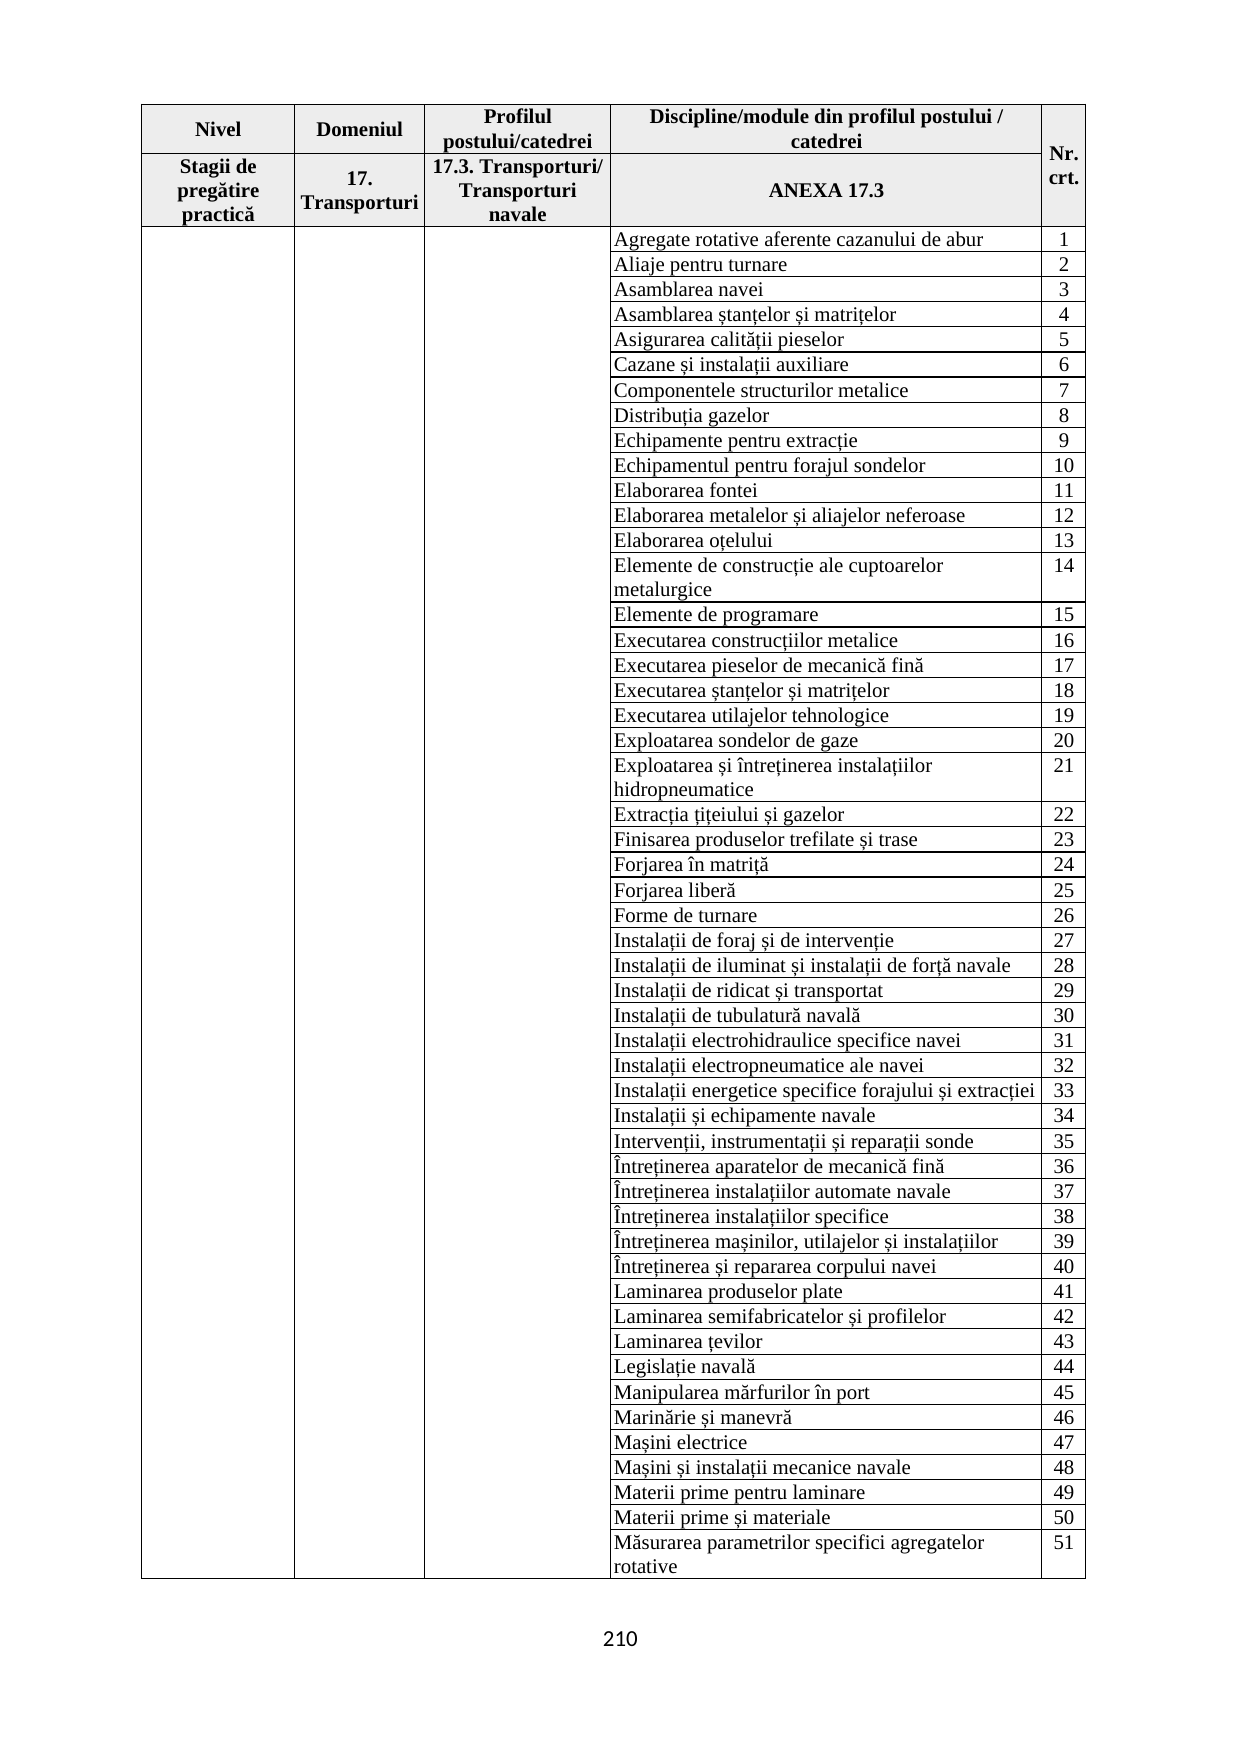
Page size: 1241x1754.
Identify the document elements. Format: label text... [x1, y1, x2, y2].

table_cell 27 [1042, 928, 1085, 952]
table_cell 12 [1042, 503, 1085, 527]
table_cell 10 [1042, 453, 1085, 477]
table_cell 48 [1042, 1455, 1085, 1479]
table_cell 22 [1042, 802, 1085, 826]
table_cell Elemente de construcție ale cuptoarelor metalurgice [611, 553, 1041, 601]
table_cell Instalații de foraj și de intervenție [611, 928, 1041, 952]
table_cell Elaborarea metalelor și aliajelor neferoase [611, 503, 1041, 527]
table_cell 17 [1042, 653, 1085, 677]
table_cell Măsurarea parametrilor specifici agregatelor rotative [611, 1530, 1041, 1578]
table_cell 37 [1042, 1179, 1085, 1203]
table_cell 31 [1042, 1028, 1085, 1052]
table_cell Executarea construcțiilor metalice [611, 628, 1041, 652]
table_cell 3 [1042, 277, 1085, 301]
table_cell Elemente de programare [611, 603, 1041, 626]
table_cell Aliaje pentru turnare [611, 252, 1041, 276]
table_cell 21 [1042, 753, 1085, 801]
table_header Nivel [142, 105, 294, 153]
table_cell Finisarea produselor trefilate și trase [611, 827, 1041, 851]
table_cell 14 [1042, 553, 1085, 601]
table_cell Instalații și echipamente navale [611, 1104, 1041, 1127]
table_cell 28 [1042, 953, 1085, 977]
table_cell 45 [1042, 1380, 1085, 1404]
table_cell Distribuția gazelor [611, 403, 1041, 427]
table_cell Întreținerea instalațiilor specifice [611, 1204, 1041, 1228]
table_cell Forjarea liberă [611, 878, 1041, 902]
table_cell 15 [1042, 603, 1085, 626]
table_cell Stagii de pregătire practică [142, 154, 294, 226]
table_cell Componentele structurilor metalice [611, 378, 1041, 402]
table_cell 51 [1042, 1530, 1085, 1578]
table_cell 29 [1042, 978, 1085, 1002]
table_cell Extracția țițeiului și gazelor [611, 802, 1041, 826]
table_cell 5 [1042, 327, 1085, 351]
table_cell 19 [1042, 703, 1085, 727]
table_cell Forme de turnare [611, 903, 1041, 927]
table_cell Materii prime și materiale [611, 1505, 1041, 1529]
table_cell Exploatarea sondelor de gaze [611, 728, 1041, 752]
table_cell Agregate rotative aferente cazanului de abur [611, 227, 1041, 251]
table_cell Mașini și instalații mecanice navale [611, 1455, 1041, 1479]
table_cell 1 [1042, 227, 1085, 251]
table_cell 2 [1042, 252, 1085, 276]
table_cell 41 [1042, 1279, 1085, 1303]
table_cell 49 [1042, 1480, 1085, 1504]
table_cell 30 [1042, 1003, 1085, 1027]
table_cell Laminarea produselor plate [611, 1279, 1041, 1303]
table_cell Executarea pieselor de mecanică fină [611, 653, 1041, 677]
table_cell 43 [1042, 1329, 1085, 1353]
table_cell ANEXA 17.3 [611, 154, 1041, 226]
table_cell 46 [1042, 1405, 1085, 1429]
table_cell 9 [1042, 428, 1085, 452]
table_cell 16 [1042, 628, 1085, 652]
table_cell 20 [1042, 728, 1085, 752]
table_cell 26 [1042, 903, 1085, 927]
table_cell [425, 227, 610, 1578]
table_cell Instalații de iluminat și instalații de forță navale [611, 953, 1041, 977]
table_cell 17. Transporturi [295, 154, 424, 226]
table_cell Manipularea mărfurilor în port [611, 1380, 1041, 1404]
table_cell Echipamentul pentru forajul sondelor [611, 453, 1041, 477]
table_cell 42 [1042, 1304, 1085, 1328]
table_cell Echipamente pentru extracție [611, 428, 1041, 452]
table_cell [295, 227, 424, 1578]
table_cell 50 [1042, 1505, 1085, 1529]
table_cell Materii prime pentru laminare [611, 1480, 1041, 1504]
table_cell 24 [1042, 853, 1085, 876]
table_cell 8 [1042, 403, 1085, 427]
table_cell Asamblarea navei [611, 277, 1041, 301]
table_cell Instalații electropneumatice ale navei [611, 1053, 1041, 1077]
table_cell Mașini electrice [611, 1430, 1041, 1454]
table_cell Asamblarea ștanțelor și matrițelor [611, 302, 1041, 326]
table_cell Întreținerea și repararea corpului navei [611, 1254, 1041, 1278]
table_cell 38 [1042, 1204, 1085, 1228]
table_cell 17.3. Transporturi/ Transporturi navale [425, 154, 610, 226]
table_cell 40 [1042, 1254, 1085, 1278]
table_cell Elaborarea oțelului [611, 528, 1041, 552]
table_cell 35 [1042, 1129, 1085, 1153]
table_cell Laminarea semifabricatelor și profilelor [611, 1304, 1041, 1328]
table_cell Marinărie și manevră [611, 1405, 1041, 1429]
table_cell [142, 227, 294, 1578]
table_cell 6 [1042, 353, 1085, 376]
table_cell Intervenții, instrumentații și reparații sonde [611, 1129, 1041, 1153]
table_cell Elaborarea fontei [611, 478, 1041, 502]
table_cell Forjarea în matriță [611, 853, 1041, 876]
table_cell Instalații energetice specifice forajului și extracției [611, 1078, 1041, 1102]
table_header Domeniul [295, 105, 424, 153]
table_header Discipline/module din profilul postului / catedrei [611, 105, 1041, 153]
table_cell 36 [1042, 1154, 1085, 1178]
table_cell 44 [1042, 1355, 1085, 1378]
table_cell Laminarea țevilor [611, 1329, 1041, 1353]
table_header Nr. crt. [1042, 105, 1085, 226]
table_cell 39 [1042, 1229, 1085, 1253]
table_cell Întreținerea mașinilor, utilajelor și instalațiilor [611, 1229, 1041, 1253]
table_cell Instalații de ridicat și transportat [611, 978, 1041, 1002]
table_cell 34 [1042, 1104, 1085, 1127]
table_cell 32 [1042, 1053, 1085, 1077]
table_cell Întreținerea instalațiilor automate navale [611, 1179, 1041, 1203]
table_cell 23 [1042, 827, 1085, 851]
table_cell Executarea ștanțelor și matrițelor [611, 678, 1041, 702]
table_cell Executarea utilajelor tehnologice [611, 703, 1041, 727]
table_cell Asigurarea calității pieselor [611, 327, 1041, 351]
table_cell 7 [1042, 378, 1085, 402]
table_cell 47 [1042, 1430, 1085, 1454]
table_cell Cazane și instalații auxiliare [611, 353, 1041, 376]
table_cell 13 [1042, 528, 1085, 552]
table_cell Întreținerea aparatelor de mecanică fină [611, 1154, 1041, 1178]
table_cell 18 [1042, 678, 1085, 702]
table_cell Instalații de tubulatură navală [611, 1003, 1041, 1027]
table_cell 11 [1042, 478, 1085, 502]
table_header Profilul postului/catedrei [425, 105, 610, 153]
table_cell Exploatarea și întreținerea instalațiilor hidropneumatice [611, 753, 1041, 801]
table_cell 4 [1042, 302, 1085, 326]
table_cell 25 [1042, 878, 1085, 902]
table_cell 33 [1042, 1078, 1085, 1102]
table_cell Instalații electrohidraulice specifice navei [611, 1028, 1041, 1052]
table_cell Legislație navală [611, 1355, 1041, 1378]
